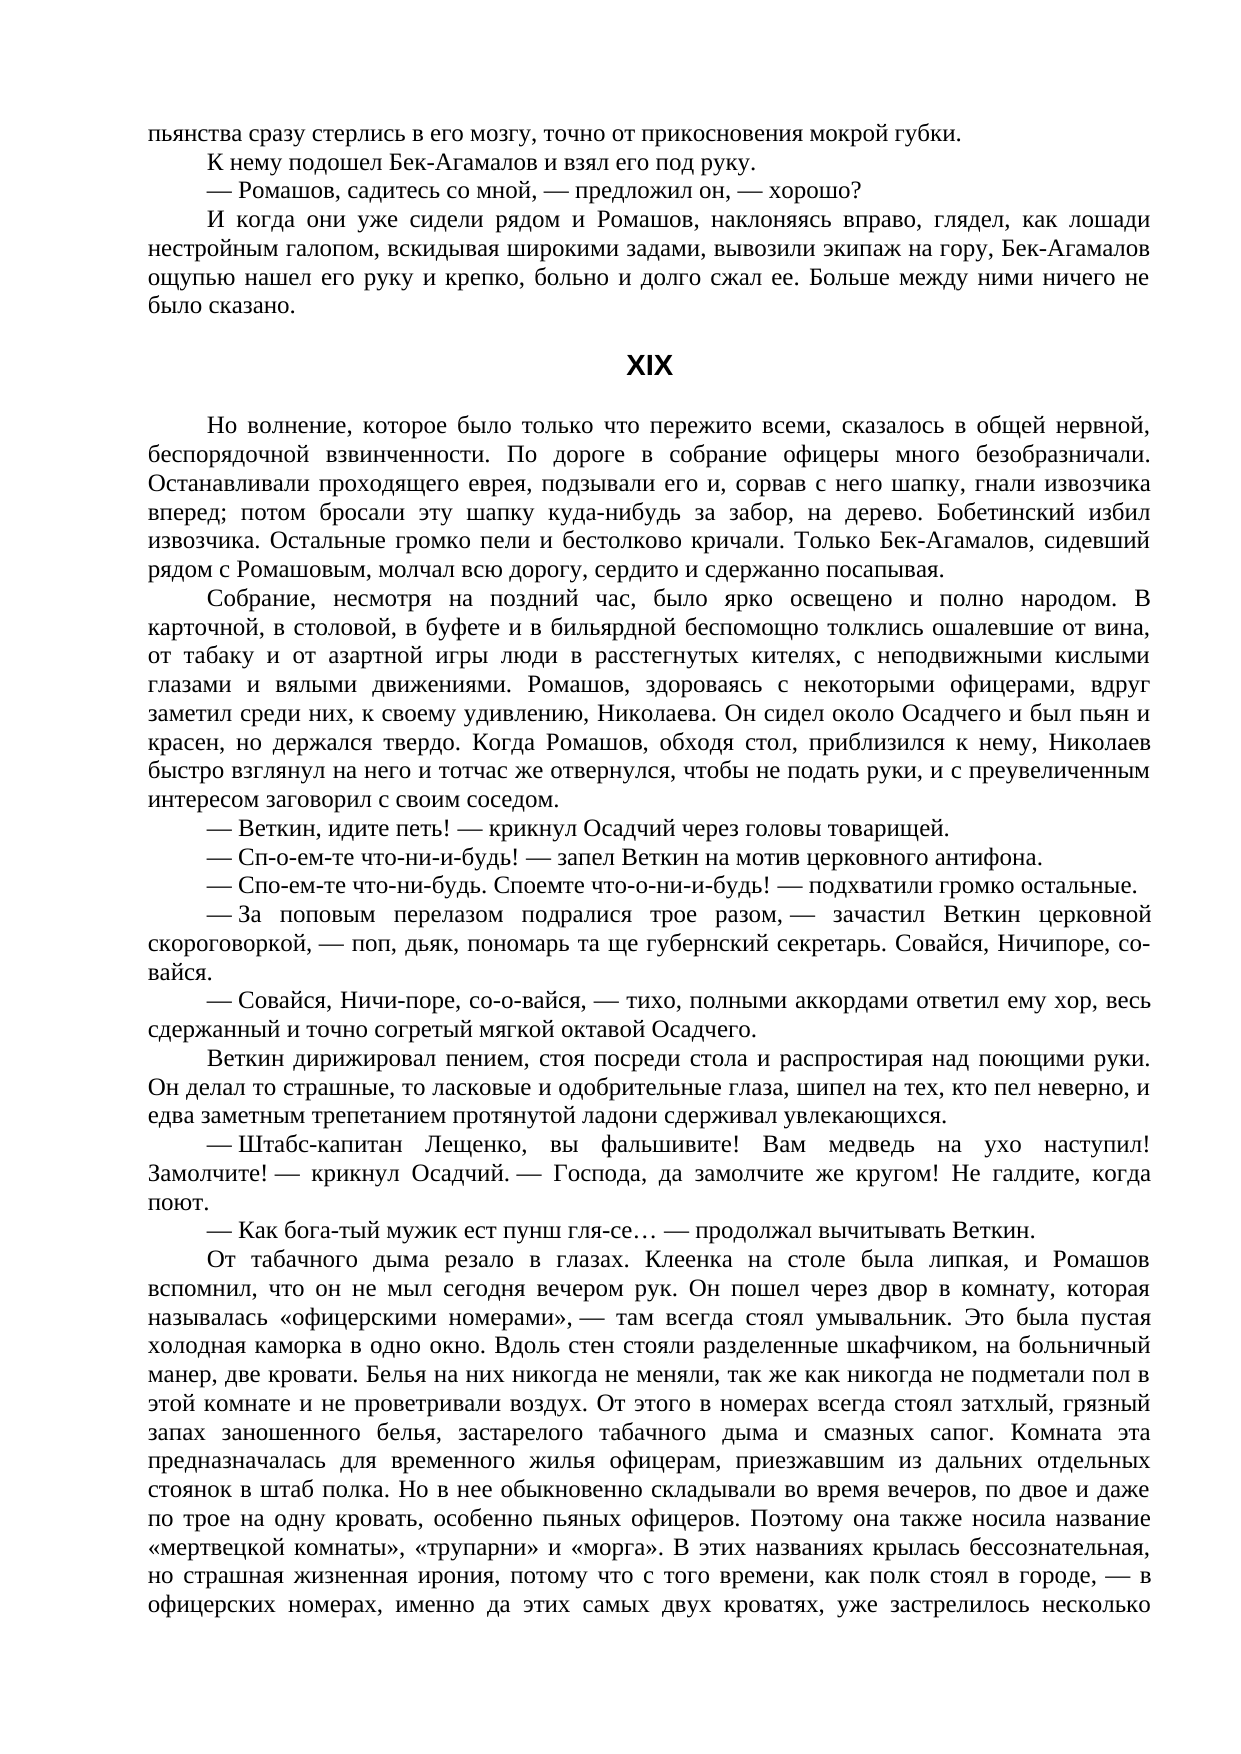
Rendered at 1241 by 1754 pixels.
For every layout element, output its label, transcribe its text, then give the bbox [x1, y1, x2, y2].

text — За поповым перелазом подралися трое разом, — зачастил Веткин церковной скороговоркой, — поп, дьяк, пономарь та ще губернский секретарь. Совайся, Ничипоре, со-вайся. [148, 899, 1152, 985]
text К нему подошел Бек-Агамалов и взял его под руку. [148, 147, 1152, 176]
text Собрание, несмотря на поздний час, было ярко освещено и полно народом. В карточной, в столовой, в буфете и в бильярдной беспомощно толклись ошалевшие от вина, от табаку и от азартной игры люди в расстегнутых кителях, с неподвижными кислыми глазами и вялыми движениями. Ромашов, здороваясь с некоторыми офицерами, вдруг заметил среди них, к своему удивлению, Николаева. Он сидел около Осадчего и был пьян и красен, но держался твердо. Когда Ромашов, обходя стол, приблизился к нему, Николаев быстро взглянул на него и тотчас же отвернулся, чтобы не подать руки, и с преувеличенным интересом заговорил с своим соседом. [148, 583, 1152, 813]
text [148, 1244, 1152, 1618]
text Веткин дирижировал пением, стоя посреди стола и распростирая над поющими руки. Он делал то страшные, то ласковые и одобрительные глаза, шипел на тех, кто пел неверно, и едва заметным трепетанием протянутой ладони сдерживал увлекающихся. [148, 1043, 1152, 1129]
text — Веткин, идите петь! — крикнул Осадчий через головы товарищей. [148, 813, 1152, 842]
text — Как бога-тый мужик ест пунш гля-се… — продолжал вычитывать Веткин. [148, 1215, 1152, 1244]
text Но волнение, которое было только что пережито всеми, сказалось в общей нервной, беспорядочной взвинченности. По дороге в собрание офицеры много безобразничали. Останавливали проходящего еврея, подзывали его и, сорвав с него шапку, гнали извозчика вперед; потом бросали эту шапку куда-нибудь за забор, на дерево. Бобетинский избил извозчика. Остальные громко пели и бестолково кричали. Только Бек-Агамалов, сидевший рядом с Ромашовым, молчал всю дорогу, сердито и сдержанно посапывая. [148, 410, 1152, 583]
text — Спо-ем-те что-ни-будь. Споемте что-о-ни-и-будь! — подхватили громко остальные. [148, 870, 1152, 899]
subtitle XIX [148, 348, 1152, 382]
text И когда они уже сидели рядом и Ромашов, наклоняясь вправо, глядел, как лошади нестройным галопом, вскидывая широкими задами, вывозили экипаж на гору, Бек-Агамалов ощупью нашел его руку и крепко, больно и долго сжал ее. Больше между ними ничего не было сказано. [148, 204, 1152, 319]
text — Совайся, Ничи-поре, со-о-вайся, — тихо, полными аккордами ответил ему хор, весь сдержанный и точно согретый мягкой октавой Осадчего. [148, 985, 1152, 1043]
text — Штабс-капитан Лещенко, вы фальшивите! Вам медведь на ухо наступил! Замолчите! — крикнул Осадчий. — Господа, да замолчите же кругом! Не галдите, когда поют. [148, 1129, 1152, 1215]
text — Ромашов, садитесь со мной, — предложил он, — хорошо? [148, 176, 1152, 204]
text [148, 118, 1152, 147]
text — Сп-о-ем-те что-ни-и-будь! — запел Веткин на мотив церковного антифона. [148, 842, 1152, 870]
